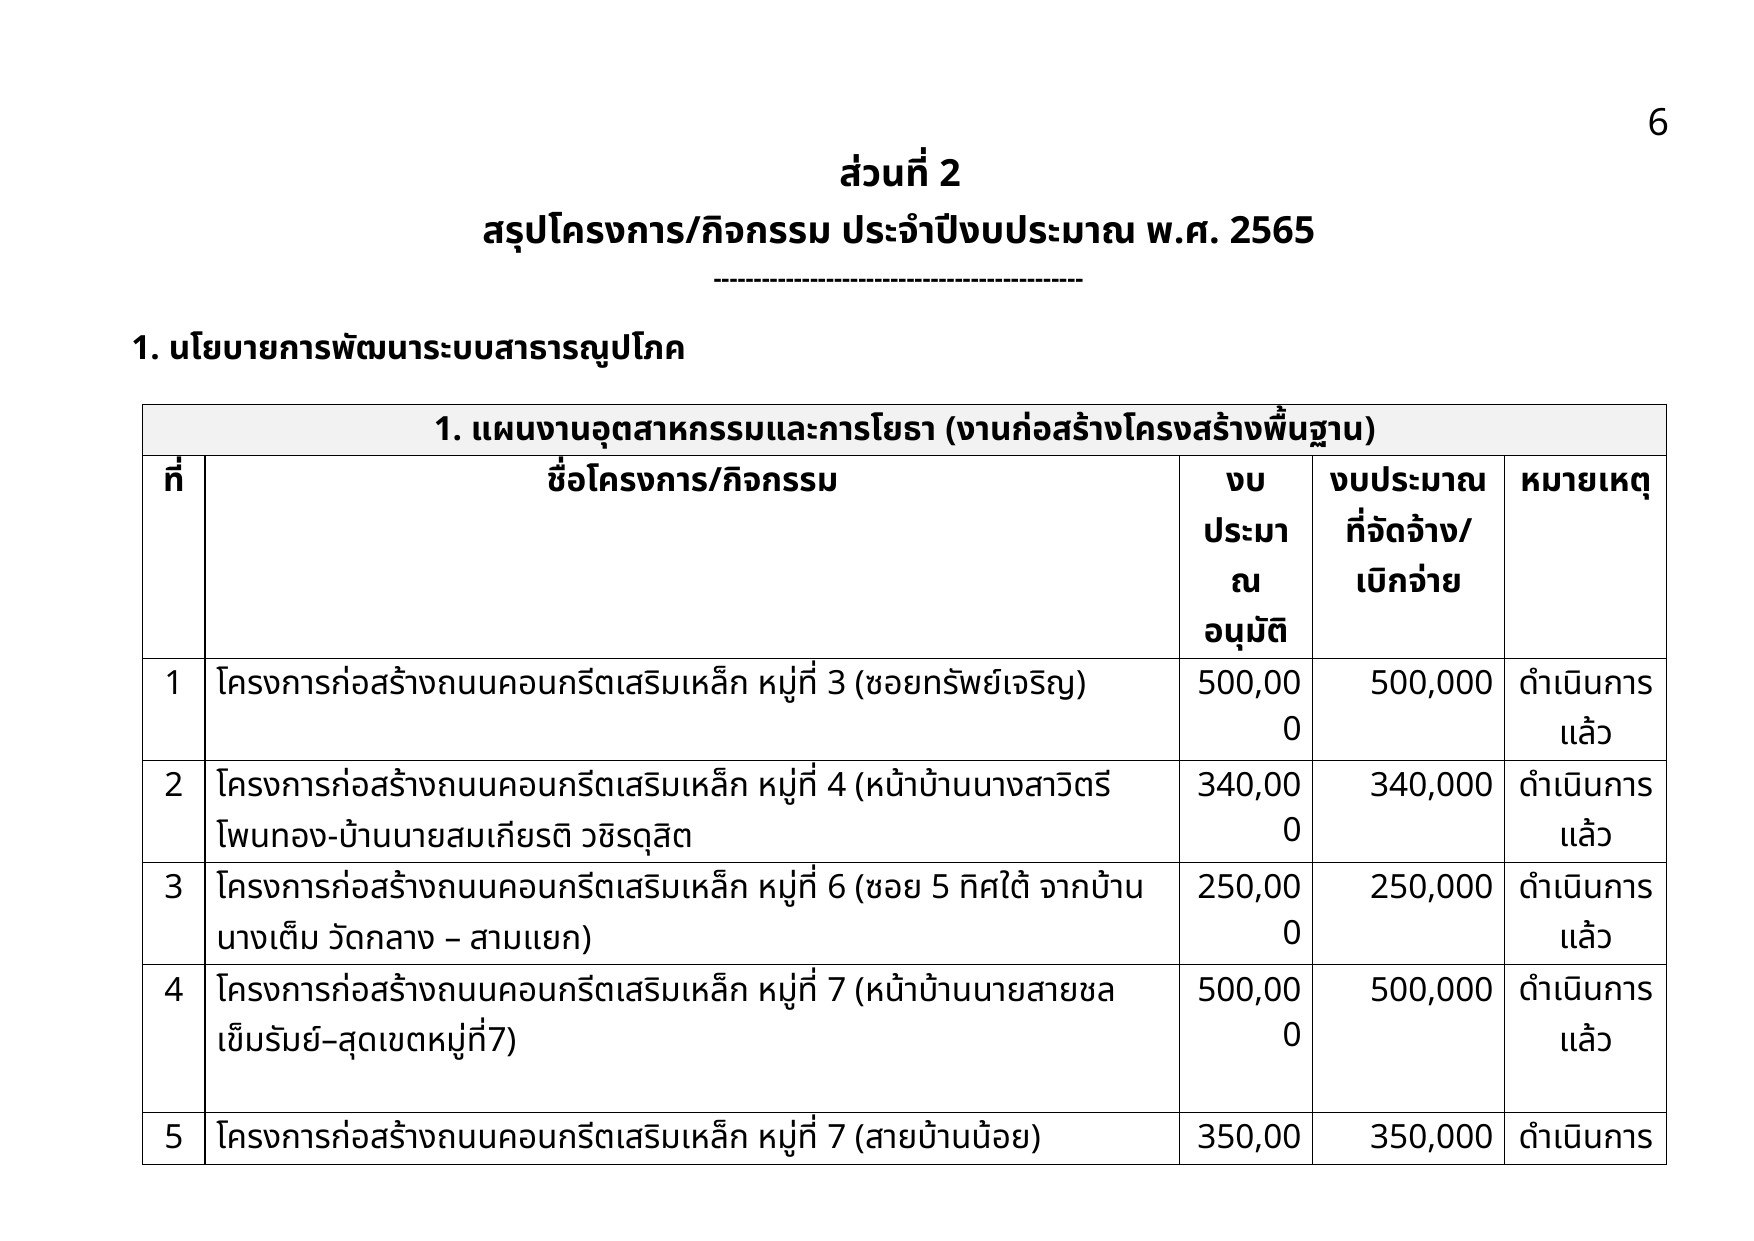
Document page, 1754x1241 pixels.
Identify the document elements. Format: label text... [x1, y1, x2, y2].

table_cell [206, 1113, 1179, 1164]
table_cell 4 [143, 965, 204, 1112]
text สรุปโครงการ/กิจกรรม ประจำปีงบประมาณ พ.ศ. 2565 [131, 203, 1666, 260]
table_cell ดำเนินการแล้ว [1505, 965, 1666, 1112]
table_cell ชื่อโครงการ/กิจกรรม [206, 456, 1179, 658]
table_header 1. แผนงานอุตสาหกรรมและการโยธา (งานก่อสร้างโครงสร้างพื้นฐาน) [143, 405, 1666, 455]
text 6 [131, 95, 1668, 146]
table_cell โครงการก่อสร้างถนนคอนกรีตเสริมเหล็ก หมู่ที่ 6 (ซอย 5 ทิศใต้ จากบ้านนางเต็ม วัดกลาง – สามแยก) [206, 863, 1179, 964]
table_cell ดำเนินการแล้ว [1505, 761, 1666, 862]
text 1. นโยบายการพัฒนาระบบสาธารณูปโภค [131, 324, 1668, 374]
table_cell ดำเนินการแล้ว [1505, 1113, 1666, 1164]
table_cell 500,000 [1180, 965, 1312, 1112]
table_cell 5 [143, 1113, 204, 1164]
table_cell ที่ [143, 456, 204, 658]
table_cell 2 [143, 761, 204, 862]
table_cell ดำเนินการแล้ว [1505, 863, 1666, 964]
table_cell โครงการก่อสร้างถนนคอนกรีตเสริมเหล็ก หมู่ที่ 3 (ซอยทรัพย์เจริญ) [206, 659, 1179, 760]
table_cell โครงการก่อสร้างถนนคอนกรีตเสริมเหล็ก หมู่ที่ 4 (หน้าบ้านนางสาวิตรี โพนทอง-บ้านนายสมเกียรติ วชิรดุสิต [206, 761, 1179, 862]
table_cell 500,000 [1180, 659, 1312, 760]
table_cell 1 [143, 659, 204, 760]
table_cell หมายเหตุ [1505, 456, 1666, 658]
table_cell งบประมาณอนุมัติ [1180, 456, 1312, 658]
table_cell โครงการก่อสร้างถนนคอนกรีตเสริมเหล็ก หมู่ที่ 7 (หน้าบ้านนายสายชล เข็มรัมย์–สุดเขตหมู่ที่7) [206, 965, 1179, 1112]
table_cell 250,000 [1313, 863, 1504, 964]
table_cell 500,000 [1313, 965, 1504, 1112]
table_cell 250,000 [1180, 863, 1312, 964]
text ---------------------------------------------- [131, 260, 1666, 294]
text ส่วนที่ 2 [131, 146, 1668, 203]
table_cell 500,000 [1313, 659, 1504, 760]
table_cell งบประมาณ ที่จัดจ้าง/เบิกจ่าย [1313, 456, 1504, 658]
table_cell 3 [143, 863, 204, 964]
table_cell 340,000 [1313, 761, 1504, 862]
table_cell 350,000 [1313, 1113, 1504, 1164]
table_cell 350,000 [1180, 1113, 1312, 1164]
table_cell ดำเนินการแล้ว [1505, 659, 1666, 760]
table_cell 340,000 [1180, 761, 1312, 862]
